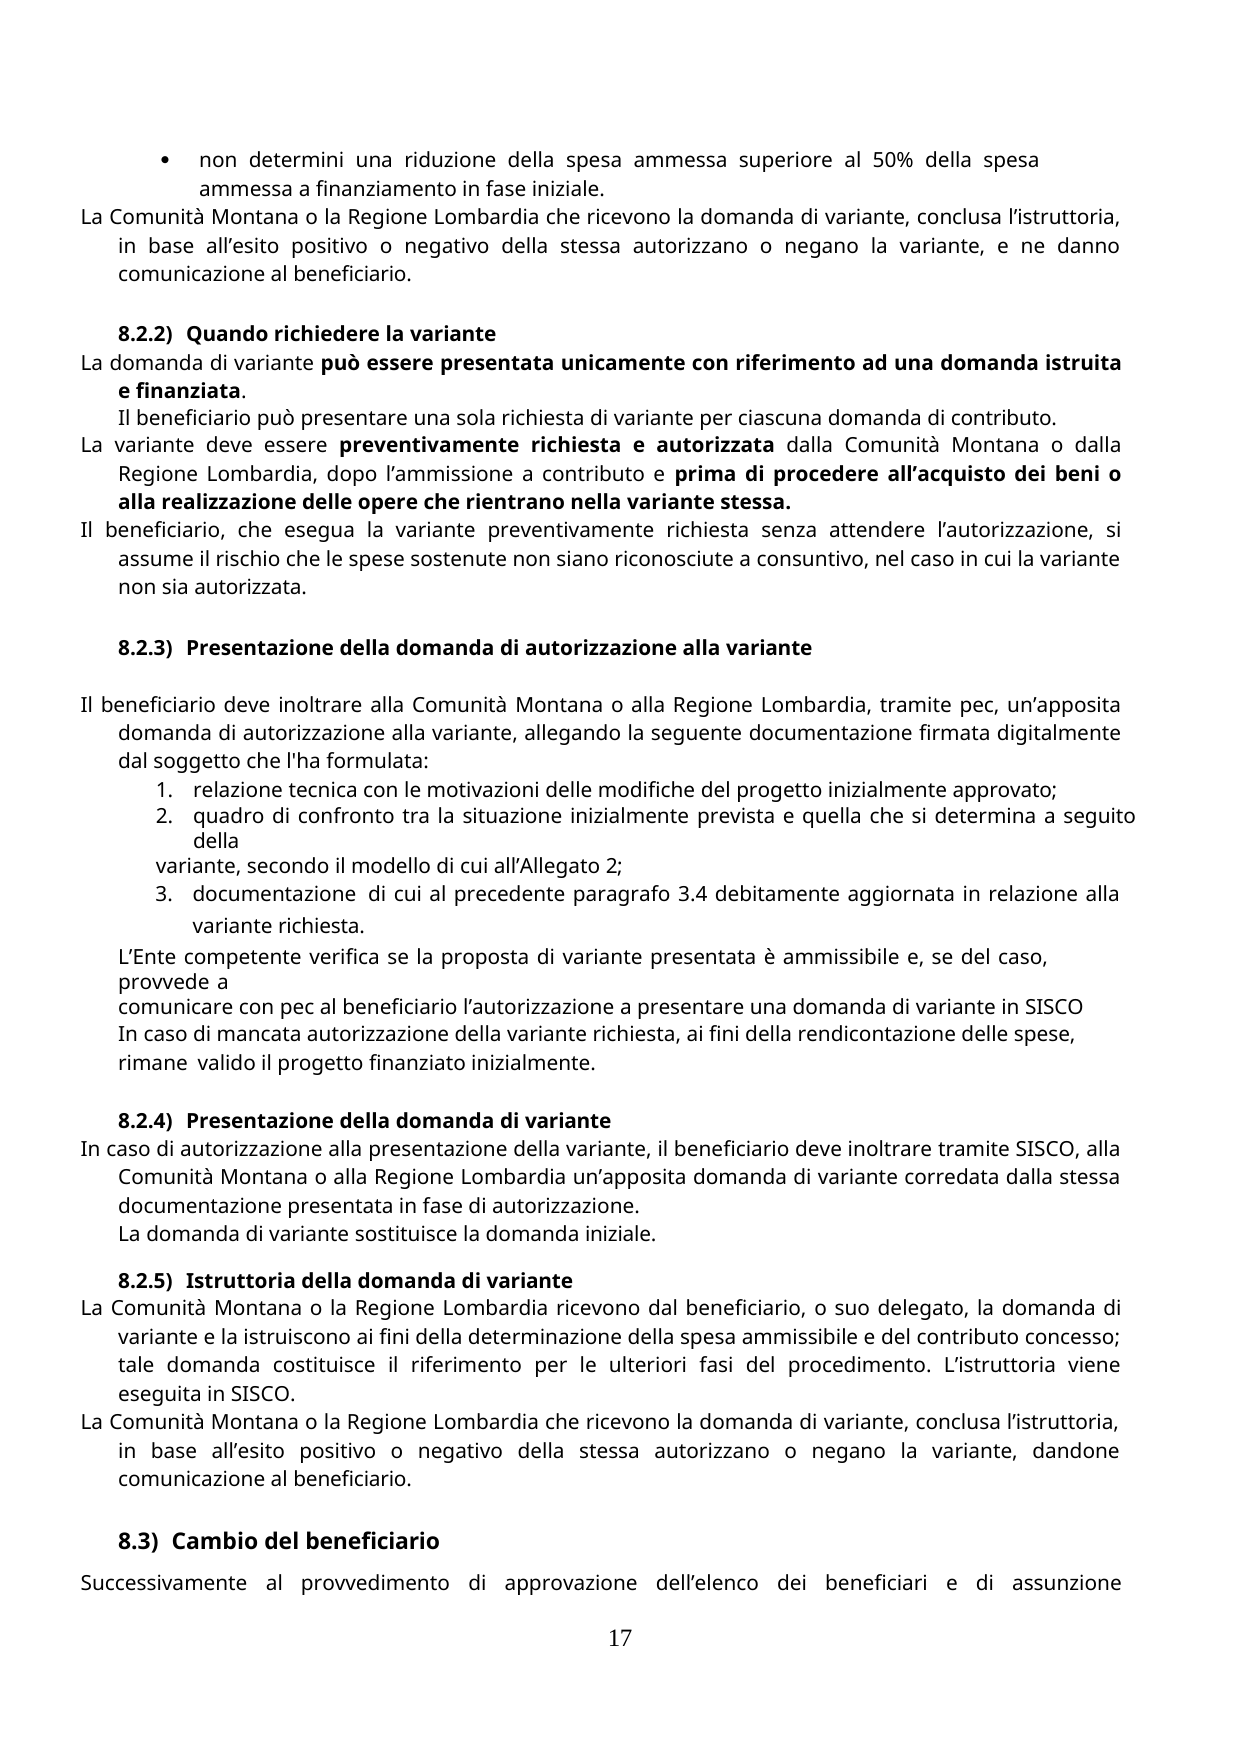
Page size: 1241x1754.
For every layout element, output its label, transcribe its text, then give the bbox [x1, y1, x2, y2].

text variante, secondo il modello di cui all’Allegato 2; [156, 854, 1137, 879]
text La Comunità Montana o la Regione Lombardia che ricevono la domanda di variante, conclusa l’istruttoria, in base all’esito positivo o negativo della stessa autorizzano o negano la variante, dandone comunicazione al beneficiario. [80, 1407, 1121, 1493]
text L’Ente competente verifica se la proposta di variante presentata è ammissibile e, se del caso, provvede a [118, 944, 1137, 994]
text La Comunità Montana o la Regione Lombardia ricevono dal beneficiario, o suo delegato, la domanda di variante e la istruiscono ai fini della determinazione della spesa ammissibile e del contributo concesso; tale domanda costituisce il riferimento per le ulteriori fasi del procedimento. L’istruttoria viene eseguita in SISCO. [80, 1293, 1122, 1407]
subtitle Cambio del beneficiario [118, 1524, 1137, 1556]
text Il beneficiario deve inoltrare alla Comunità Montana o alla Regione Lombardia, tramite pec, un’apposita domanda di autorizzazione alla variante, allegando la seguente documentazione firmata digitalmente dal soggetto che l'ha formulata: [80, 690, 1122, 775]
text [80, 1568, 1122, 1597]
text Il beneficiario, che esegua la variante preventivamente richiesta senza attendere l’autorizzazione, si assume il rischio che le spese sostenute non siano riconosciute a consuntivo, nel caso in cui la variante non sia autorizzata. [80, 516, 1122, 601]
text La variante deve essere preventivamente richiesta e autorizzata dalla Comunità Montana o dalla Regione Lombardia, dopo l’ammissione a contributo e prima di procedere all’acquisto dei beni o alla realizzazione delle opere che rientrano nella variante stessa. [80, 430, 1122, 516]
list documentazione di cui al precedente paragrafo 3.4 debitamente aggiornata in relazione alla variante richiesta. [155, 879, 1120, 940]
text Il beneficiario può presentare una sola richiesta di variante per ciascuna domanda di contributo. [118, 405, 1137, 430]
list relazione tecnica con le motivazioni delle modifiche del progetto inizialmente approvato; [156, 775, 1137, 803]
list quadro di confronto tra la situazione inizialmente prevista e quella che si determina a seguito della [156, 803, 1137, 854]
subtitle Istruttoria della domanda di variante [118, 1268, 1137, 1293]
text comunicare con pec al beneficiario l’autorizzazione a presentare una domanda di variante in SISCO [118, 994, 1137, 1019]
subtitle Quando richiedere la variante [118, 319, 1137, 348]
text In caso di autorizzazione alla presentazione della variante, il beneficiario deve inoltrare tramite SISCO, alla Comunità Montana o alla Regione Lombardia un’apposita domanda di variante corredata dalla stessa documentazione presentata in fase di autorizzazione. [80, 1134, 1122, 1219]
text La Comunità Montana o la Regione Lombardia che ricevono la domanda di variante, conclusa l’istruttoria, in base all’esito positivo o negativo della stessa autorizzano o negano la variante, e ne danno comunicazione al beneficiario. [80, 202, 1122, 288]
text La domanda di variante può essere presentata unicamente con riferimento ad una domanda istruita e finanziata. [80, 348, 1122, 405]
list non determini una riduzione della spesa ammessa superiore al 50% della spesa ammessa a finanziamento in fase iniziale. [161, 146, 1039, 202]
subtitle Presentazione della domanda di autorizzazione alla variante [118, 633, 1137, 661]
text In caso di mancata autorizzazione della variante richiesta, ai fini della rendicontazione delle spese, rimane valido il progetto finanziato inizialmente. [118, 1019, 1137, 1076]
subtitle Presentazione della domanda di variante [118, 1109, 1137, 1134]
text La domanda di variante sostituisce la domanda iniziale. [118, 1219, 1137, 1248]
